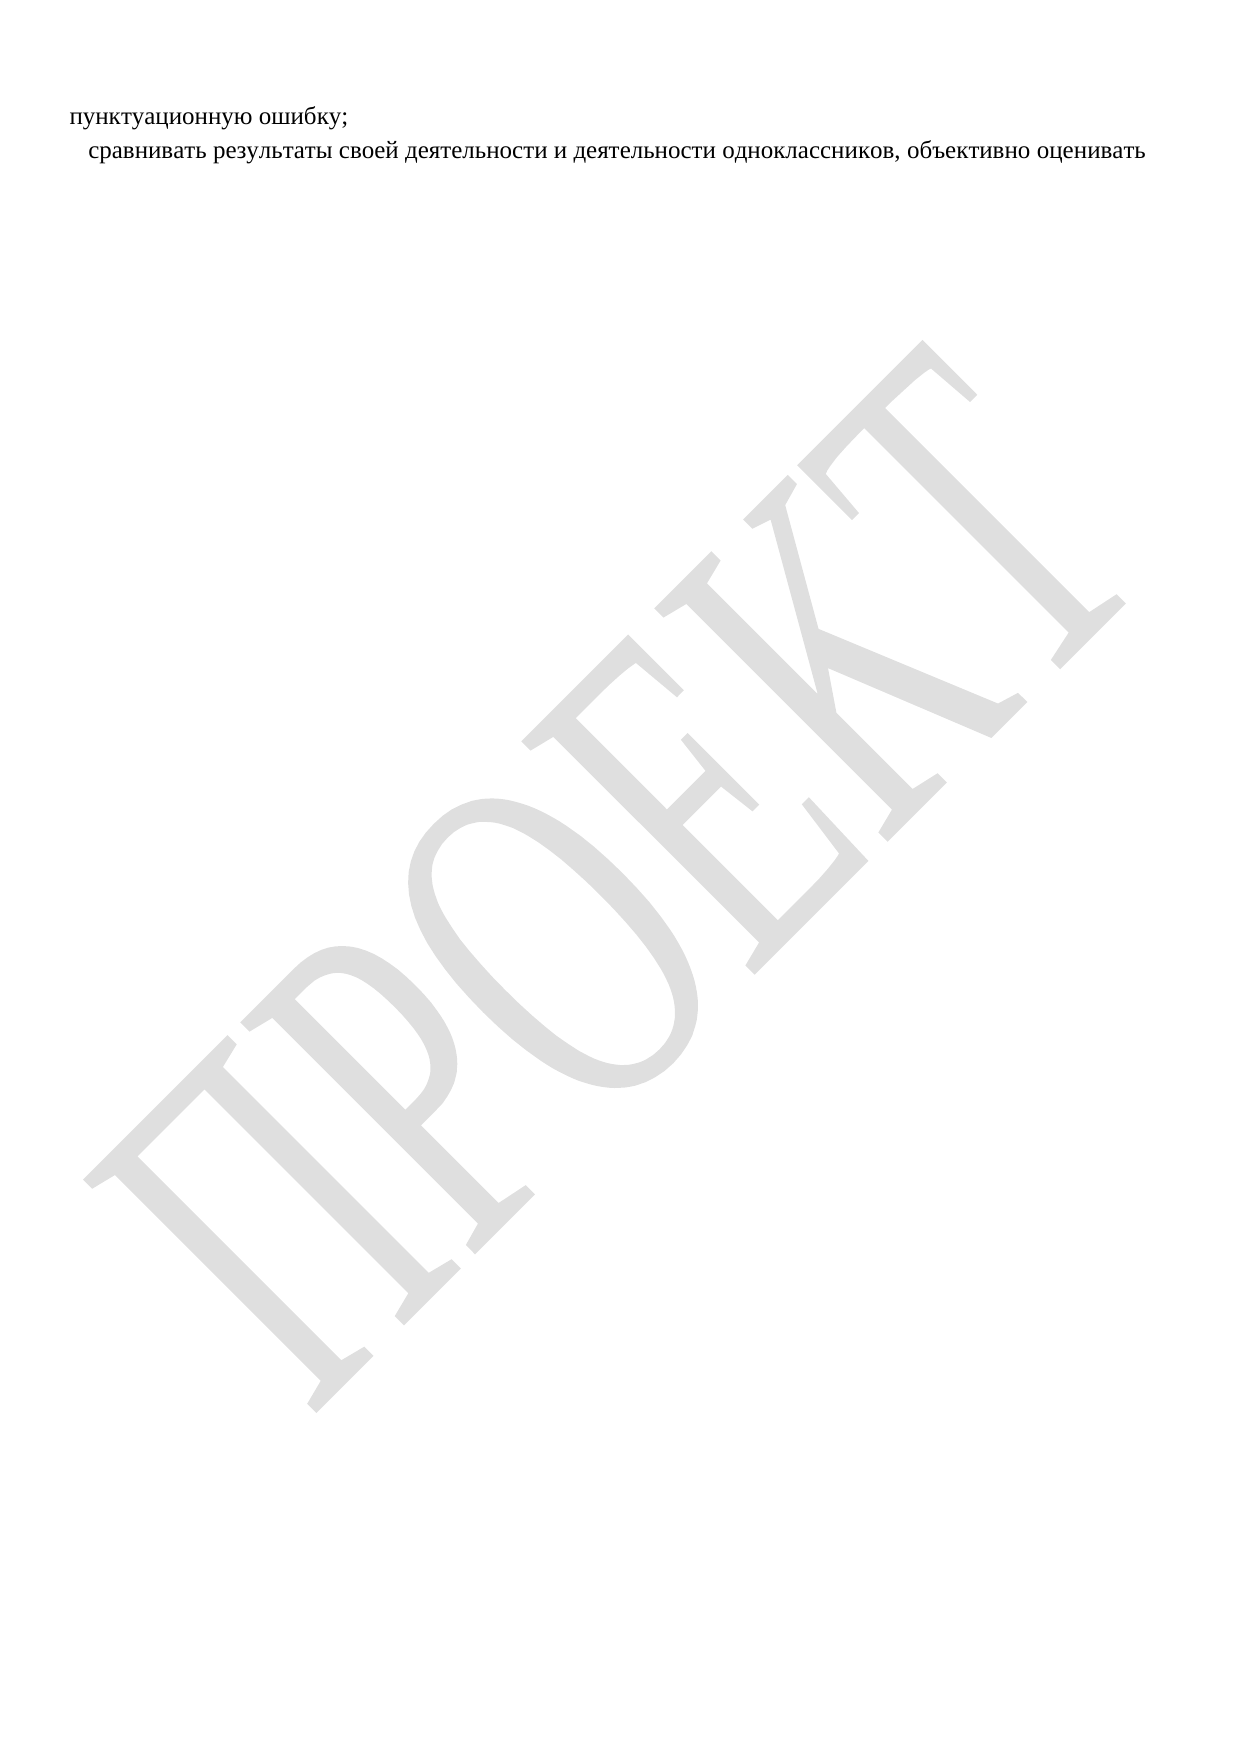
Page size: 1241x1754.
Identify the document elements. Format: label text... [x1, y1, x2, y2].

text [69, 101, 1162, 130]
text сравнивать результаты своей деятельности и деятельности одноклассников, объективно оценивать [88, 136, 1182, 165]
